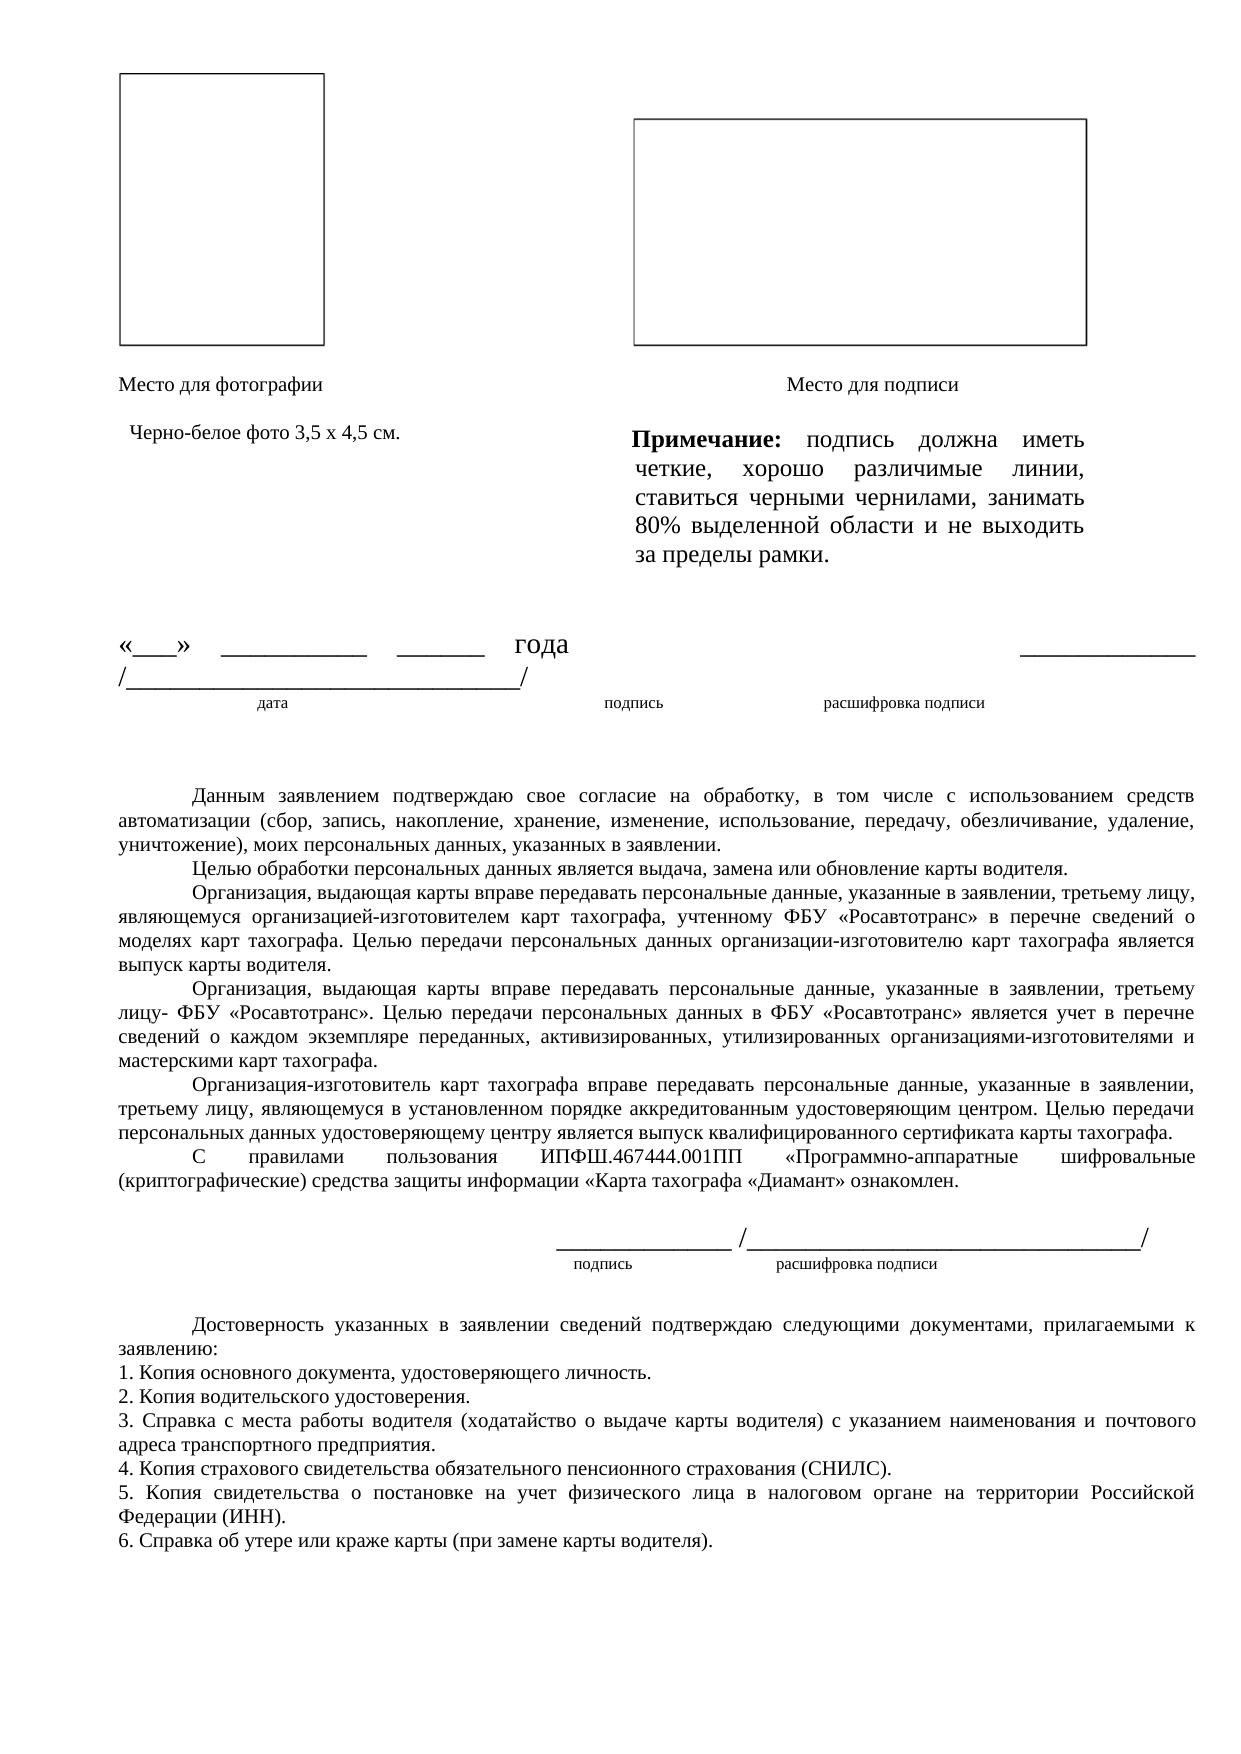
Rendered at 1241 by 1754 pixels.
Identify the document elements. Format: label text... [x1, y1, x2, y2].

text Организация, выдающая карты вправе передавать персональные данные, указанные в заявлении, третьему лицу- ФБУ «Росавтотранс». Целью передачи персональных данных в ФБУ «Росавтотранс» является учет в перечне сведений о каждом экземпляре переданных, активизированных, утилизированных организациями-изготовителями и мастерскими карт тахографа. [118, 976, 1196, 1072]
text дата подпись расшифровка подписи [118, 693, 1196, 726]
text Организация, выдающая карты вправе передавать персональные данные, указанные в заявлении, третьему лицу, являющемуся организацией-изготовителем карт тахографа, учтенному ФБУ «Росавтотранс» в перечне сведений о моделях карт тахографа. Целью передачи персональных данных организации-изготовителю карт тахографа является выпуск карты водителя. [118, 880, 1196, 976]
table_header Черно-белое фото 3,5 х 4,5 см. [118, 396, 620, 592]
text 3. Справка с места работы водителя (ходатайство о выдаче карты водителя) с указанием наименования и почтового адреса транспортного предприятия. [118, 1408, 1196, 1456]
text «___» __________ ______ года ____________ /___________________________/ [118, 626, 1196, 693]
picture [633, 117, 1091, 348]
text 4. Копия страхового свидетельства обязательного пенсионного страхования (СНИЛС). [118, 1456, 1196, 1480]
picture [118, 73, 328, 348]
text ____________ /___________________________/ [118, 1221, 1196, 1254]
text Место для фотографии Место для подписи [118, 372, 1196, 396]
text подпись расшифровка подписи [118, 1254, 1196, 1288]
text 6. Справка об утере или краже карты (при замене карты водителя). [118, 1528, 1196, 1552]
text 2. Копия водительского удостоверения. [118, 1384, 1196, 1408]
text 1. Копия основного документа, удостоверяющего личность. [118, 1360, 1196, 1384]
text Целью обработки персональных данных является выдача, замена или обновление карты водителя. [118, 856, 1196, 880]
text С правилами пользования ИПФШ.467444.001ПП «Программно-аппаратные шифровальные (криптографические) средства защиты информации «Карта тахографа «Диамант» ознакомлен. [118, 1144, 1196, 1192]
text Достоверность указанных в заявлении сведений подтверждаю следующими документами, прилагаемыми к заявлению: [118, 1312, 1196, 1360]
text Данным заявлением подтверждаю свое согласие на обработку, в том числе с использованием средств автоматизации (сбор, запись, накопление, хранение, изменение, использование, передачу, обезличивание, удаление, уничтожение), моих персональных данных, указанных в заявлении. [118, 783, 1196, 856]
text 5. Копия свидетельства о постановке на учет физического лица в налоговом органе на территории Российской Федерации (ИНН). [118, 1480, 1196, 1528]
text Организация-изготовитель карт тахографа вправе передавать персональные данные, указанные в заявлении, третьему лицу, являющемуся в установленном порядке аккредитованным удостоверяющим центром. Целью передачи персональных данных удостоверяющему центру является выпуск квалифицированного сертификата карты тахографа. [118, 1072, 1196, 1144]
table_header Примечание: подпись должна иметь четкие, хорошо различимые линии, ставиться черными чернилами, занимать 80% выделенной области и не выходить за пределы рамки. [620, 396, 1199, 592]
